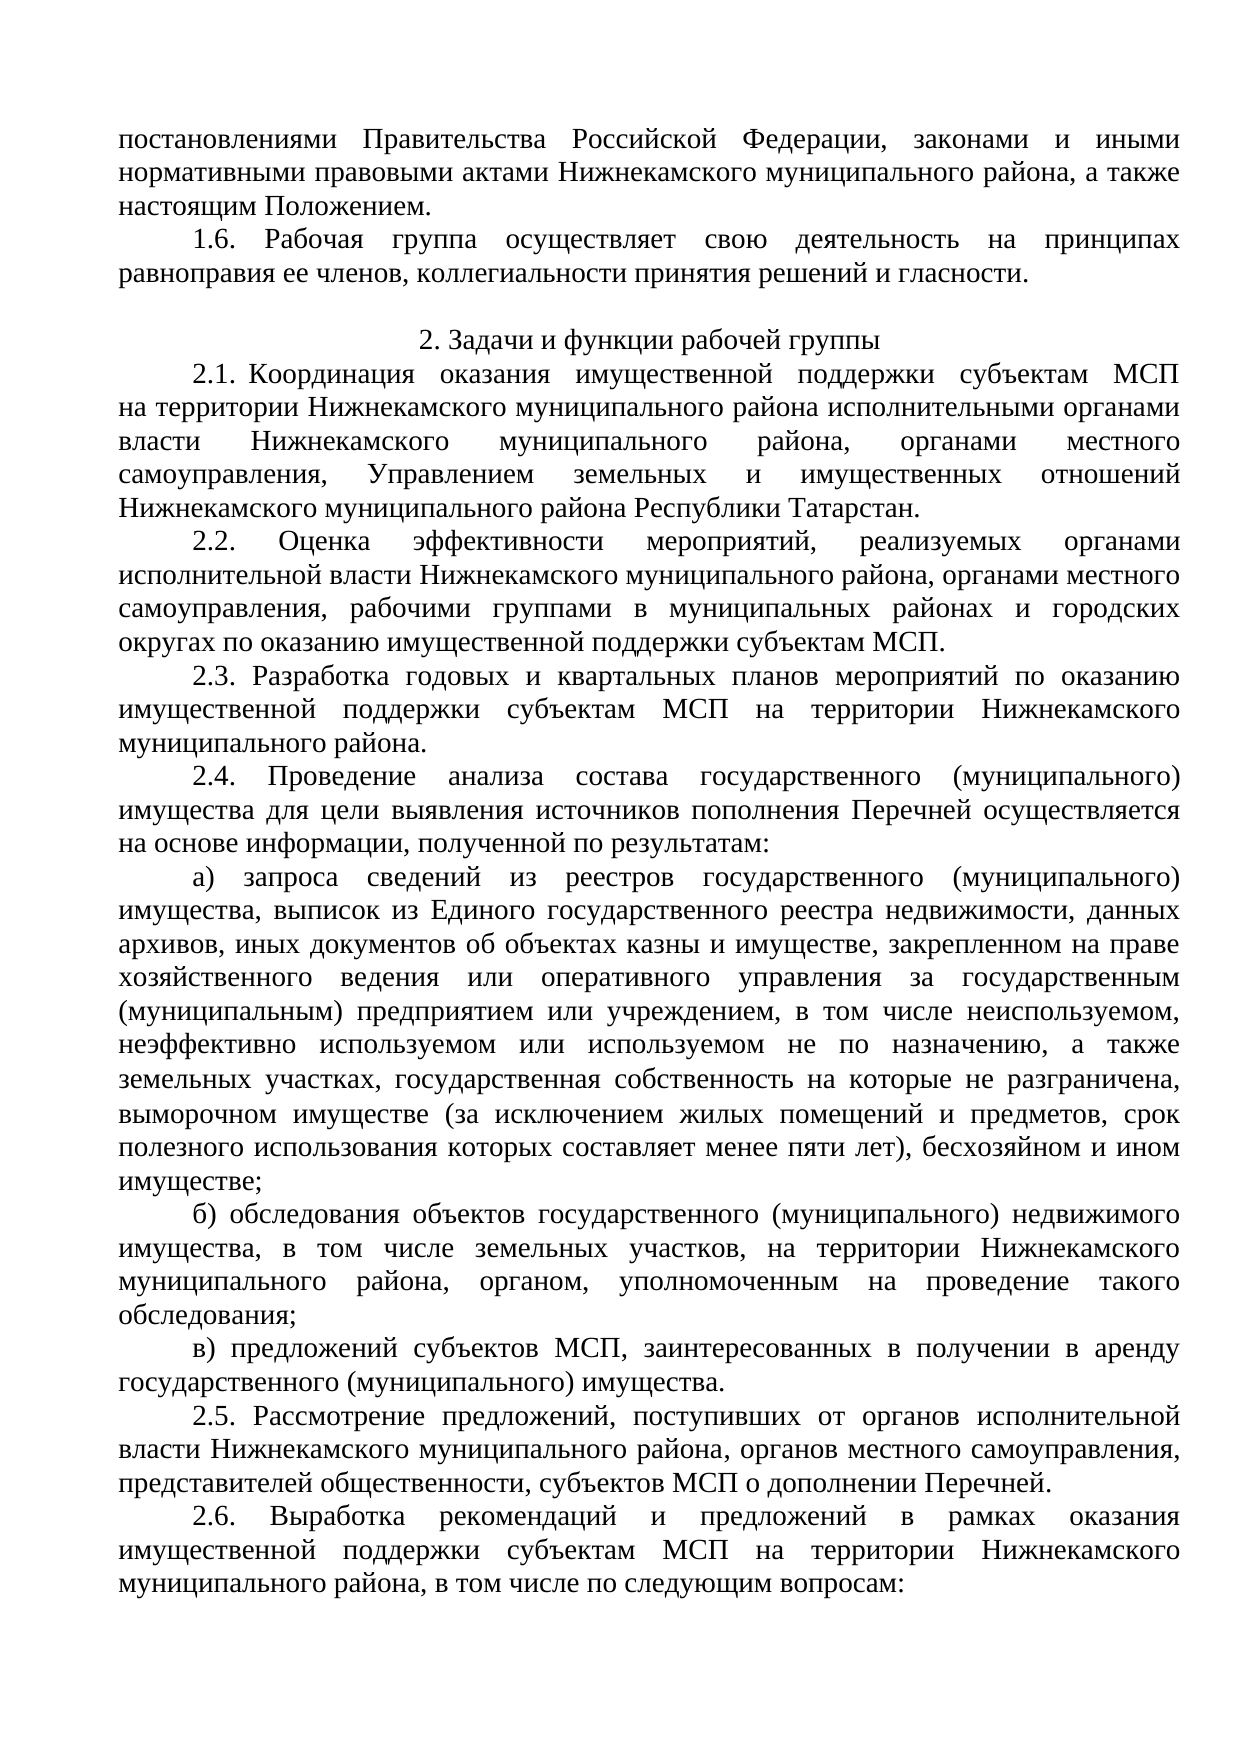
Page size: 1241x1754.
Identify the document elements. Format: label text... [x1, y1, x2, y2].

text 2.3. Разработка годовых и квартальных планов мероприятий по оказанию имущественной поддержки субъектам МСП на территории Нижнекамского муниципального района. [118, 658, 1181, 758]
text 2. Задачи и функции рабочей группы [118, 322, 1181, 356]
text 2.1. Координация оказания имущественной поддержки субъектам МСП на территории Нижнекамского муниципального района исполнительными органами власти Нижнекамского муниципального района, органами местного самоуправления, Управлением земельных и имущественных отношений Нижнекамского муниципального района Республики Татарстан. [118, 356, 1181, 523]
text 2.4. Проведение анализа состава государственного (муниципального) имущества для цели выявления источников пополнения Перечней осуществляется на основе информации, полученной по результатам: [118, 758, 1181, 859]
text 2.2. Оценка эффективности мероприятий, реализуемых органами исполнительной власти Нижнекамского муниципального района, органами местного самоуправления, рабочими группами в муниципальных районах и городских округах по оказанию имущественной поддержки субъектам МСП. [118, 523, 1181, 658]
text 1.6. Рабочая группа осуществляет свою деятельность на принципах равноправия ее членов, коллегиальности принятия решений и гласности. [118, 222, 1181, 289]
text а) запроса сведений из реестров государственного (муниципального) имущества, выписок из Единого государственного реестра недвижимости, данных архивов, иных документов об объектах казны и имуществе, закрепленном на праве хозяйственного ведения или оперативного управления за государственным (муниципальным) предприятием или учреждением, в том числе неиспользуемом, неэффективно используемом или используемом не по назначению, а также земельных участках, государственная собственность на которые не разграничена, выморочном имуществе (за исключением жилых помещений и предметов, срок полезного использования которых составляет менее пяти лет), бесхозяйном и ином имуществе; [118, 859, 1181, 1196]
text 2.6. Выработка рекомендаций и предложений в рамках оказания имущественной поддержки субъектам МСП на территории Нижнекамского муниципального района, в том числе по следующим вопросам: [118, 1498, 1181, 1599]
text б) обследования объектов государственного (муниципального) недвижимого имущества, в том числе земельных участков, на территории Нижнекамского муниципального района, органом, уполномоченным на проведение такого обследования; [118, 1196, 1181, 1331]
text 2.5. Рассмотрение предложений, поступивших от органов исполнительной власти Нижнекамского муниципального района, органов местного самоуправления, представителей общественности, субъектов МСП о дополнении Перечней. [118, 1398, 1181, 1498]
text в) предложений субъектов МСП, заинтересованных в получении в аренду государственного (муниципального) имущества. [118, 1331, 1181, 1398]
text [118, 121, 1181, 222]
